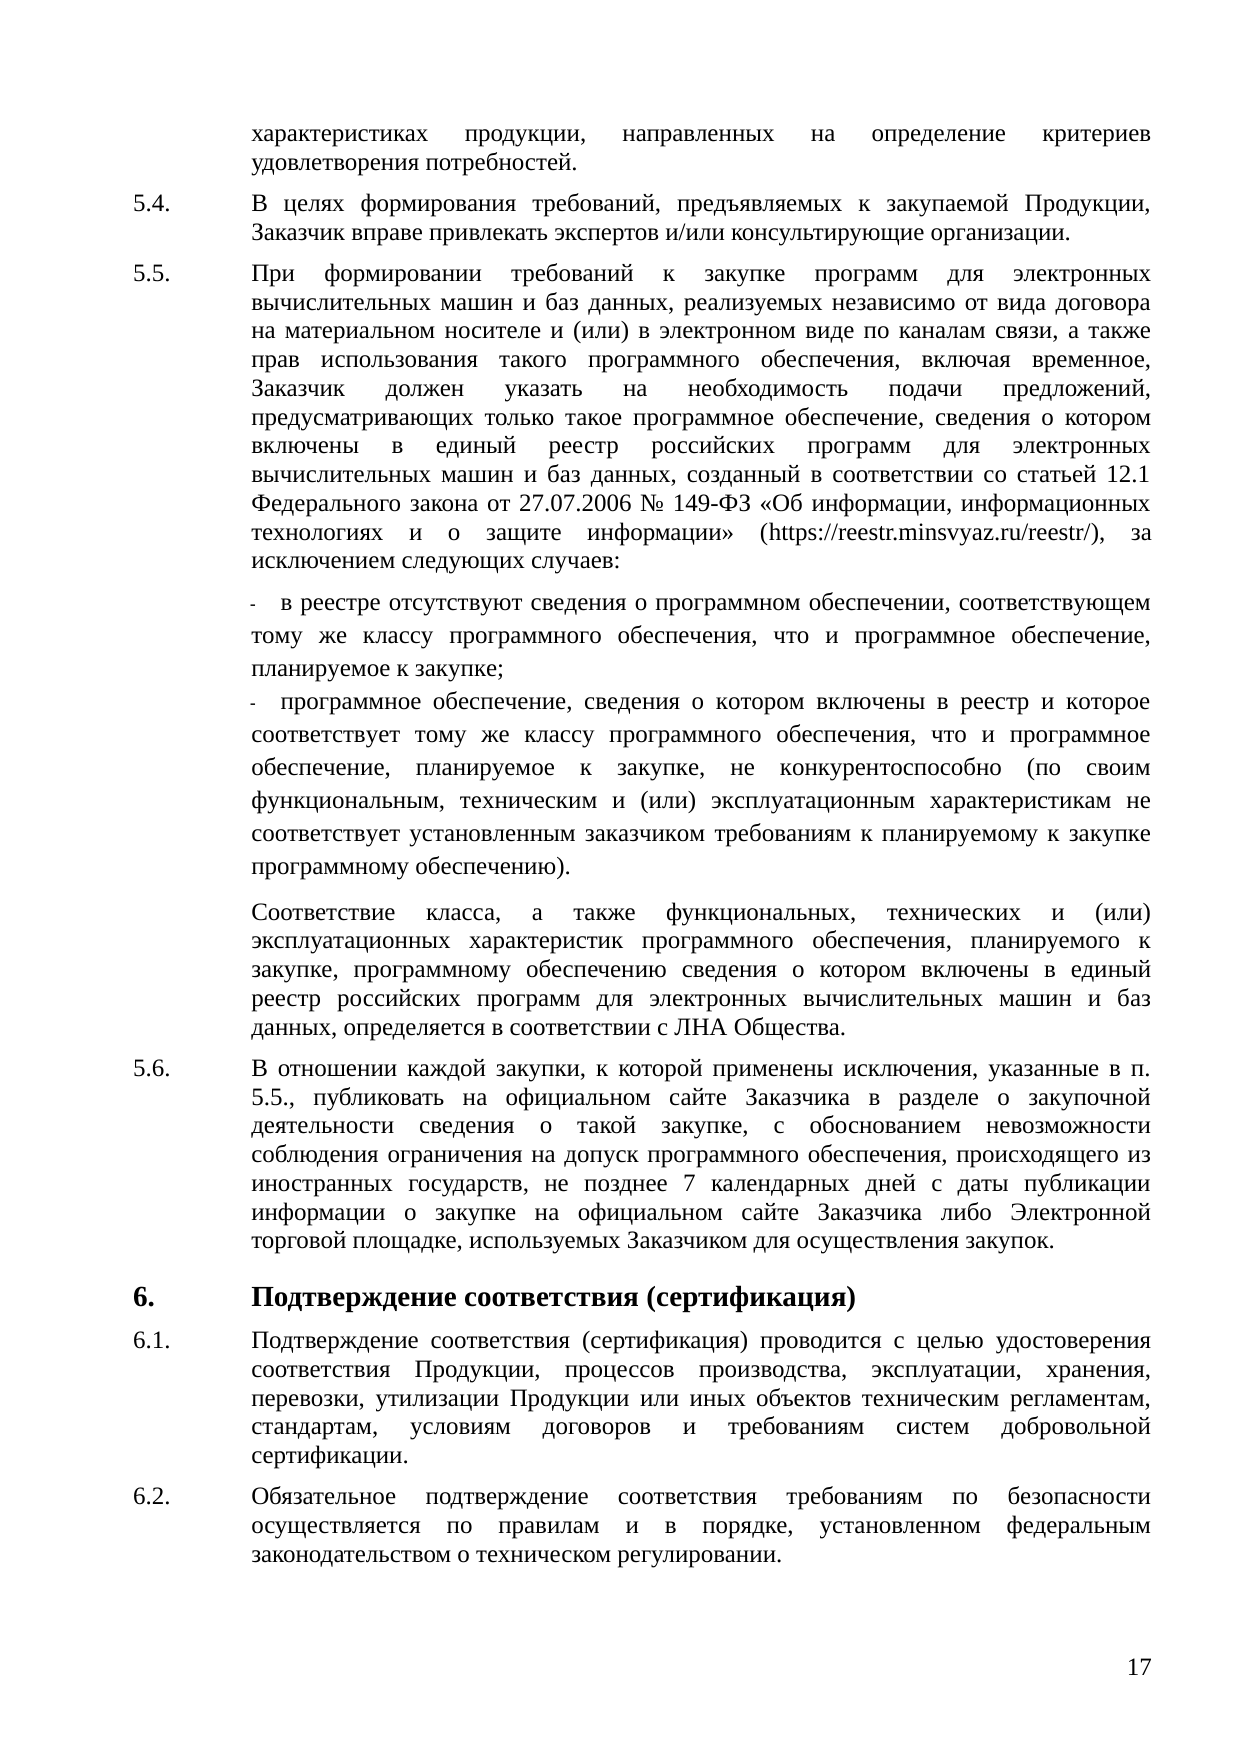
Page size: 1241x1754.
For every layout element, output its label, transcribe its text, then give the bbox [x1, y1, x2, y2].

list В целях формирования требований, предъявляемых к закупаемой Продукции, Заказчик вправе привлекать экспертов и/или консультирующие организации. [133, 188, 1152, 246]
text Соответствие класса, а также функциональных, технических и (или) эксплуатационных характеристик программного обеспечения, планируемого к закупке, программному обеспечению сведения о котором включены в единый реестр российских программ для электронных вычислительных машин и баз данных, определяется в соответствии с ЛНА Общества. [251, 897, 1152, 1040]
list Подтверждение соответствия (сертификация) проводится с целью удостоверения соответствия Продукции, процессов производства, эксплуатации, хранения, перевозки, утилизации Продукции или иных объектов техническим регламентам, стандартам, условиям договоров и требованиям систем добровольной сертификации. [133, 1325, 1152, 1469]
list программное обеспечение, сведения о котором включены в реестр и которое соответствует тому же классу программного обеспечения, что и программное обеспечение, планируемое к закупке, не конкурентоспособно (по своим функциональным, техническим и (или) эксплуатационным характеристикам не соответствует установленным заказчиком требованиям к планируемому к закупке программному обеспечению). [250, 686, 1152, 880]
list в реестре отсутствуют сведения о программном обеспечении, соответствующем тому же классу программного обеспечения, что и программное обеспечение, планируемое к закупке; [250, 587, 1152, 682]
list Подтверждение соответствия (сертификация) [133, 1279, 1152, 1313]
list Обязательное подтверждение соответствия требованиям по безопасности осуществляется по правилам и в порядке, установленном федеральным законодательством о техническом регулировании. [133, 1481, 1152, 1568]
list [133, 118, 1152, 176]
list В отношении каждой закупки, к которой применены исключения, указанные в п. 5.5., публиковать на официальном сайте Заказчика в разделе о закупочной деятельности сведения о такой закупке, с обоснованием невозможности соблюдения ограничения на допуск программного обеспечения, происходящего из иностранных государств, не позднее 7 календарных дней с даты публикации информации о закупке на официальном сайте Заказчика либо Электронной торговой площадке, используемых Заказчиком для осуществления закупок. [133, 1053, 1152, 1254]
list При формировании требований к закупке программ для электронных вычислительных машин и баз данных, реализуемых независимо от вида договора на материальном носителе и (или) в электронном виде по каналам связи, а также прав использования такого программного обеспечения, включая временное, Заказчик должен указать на необходимость подачи предложений, предусматривающих только такое программное обеспечение, сведения о котором включены в единый реестр российских программ для электронных вычислительных машин и баз данных, созданный в соответствии со статьей 12.1 Федерального закона от 27.07.2006 № 149-ФЗ «Об информации, информационных технологиях и о защите информации» (https://reestr.minsvyaz.ru/reestr/), за исключением следующих случаев: [133, 258, 1152, 574]
